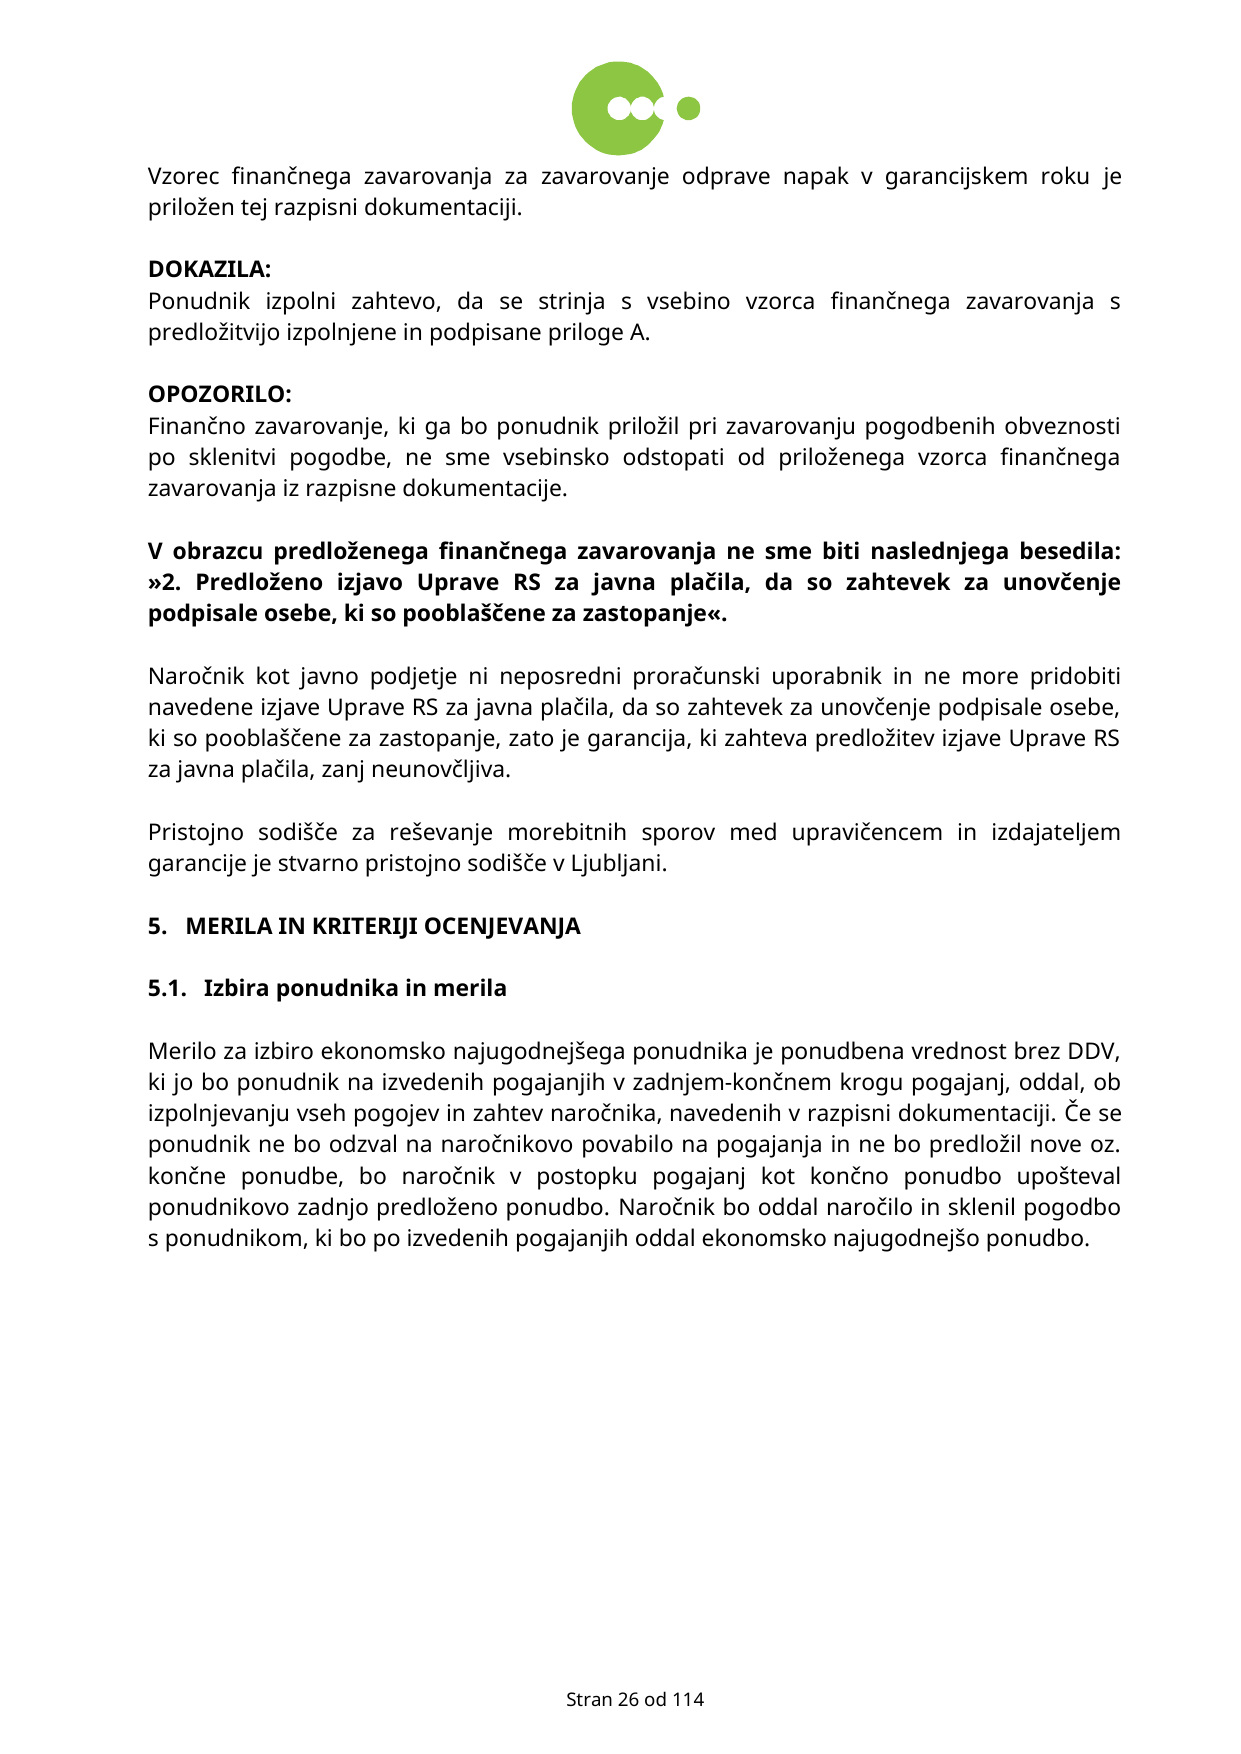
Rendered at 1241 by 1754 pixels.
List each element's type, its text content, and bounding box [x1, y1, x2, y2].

text OPOZORILO: [148, 378, 1122, 410]
list MERILA IN KRITERIJI OCENJEVANJA [148, 910, 1122, 941]
text V obrazcu predloženega finančnega zavarovanja ne sme biti naslednjega besedila: »2. Predloženo izjavo Uprave RS za javna plačila, da so zahtevek za unovčenje podpisale osebe, ki so pooblaščene za zastopanje«. [148, 535, 1122, 628]
text Vzorec finančnega zavarovanja za zavarovanje odprave napak v garancijskem roku je priložen tej razpisni dokumentaciji. [148, 160, 1122, 222]
list Izbira ponudnika in merila [148, 972, 1122, 1003]
text Ponudnik izpolni zahtevo, da se strinja s vsebino vzorca finančnega zavarovanja s predložitvijo izpolnjene in podpisane priloge A. [148, 285, 1122, 347]
text DOKAZILA: [148, 253, 1122, 285]
text Naročnik kot javno podjetje ni neposredni proračunski uporabnik in ne more pridobiti navedene izjave Uprave RS za javna plačila, da so zahtevek za unovčenje podpisale osebe, ki so pooblaščene za zastopanje, zato je garancija, ki zahteva predložitev izjave Uprave RS za javna plačila, zanj neunovčljiva. [148, 660, 1122, 785]
text Merilo za izbiro ekonomsko najugodnejšega ponudnika je ponudbena vrednost brez DDV, ki jo bo ponudnik na izvedenih pogajanjih v zadnjem-končnem krogu pogajanj, oddal, ob izpolnjevanju vseh pogojev in zahtev naročnika, navedenih v razpisni dokumentaciji. Če se ponudnik ne bo odzval na naročnikovo povabilo na pogajanja in ne bo predložil nove oz. končne ponudbe, bo naročnik v postopku pogajanj kot končno ponudbo upošteval ponudnikovo zadnjo predloženo ponudbo. Naročnik bo oddal naročilo in sklenil pogodbo s ponudnikom, ki bo po izvedenih pogajanjih oddal ekonomsko najugodnejšo ponudbo. [148, 1035, 1122, 1253]
text Pristojno sodišče za reševanje morebitnih sporov med upravičencem in izdajateljem garancije je stvarno pristojno sodišče v Ljubljani. [148, 816, 1122, 878]
text Finančno zavarovanje, ki ga bo ponudnik priložil pri zavarovanju pogodbenih obveznosti po sklenitvi pogodbe, ne sme vsebinsko odstopati od priloženega vzorca finančnega zavarovanja iz razpisne dokumentacije. [148, 410, 1122, 503]
